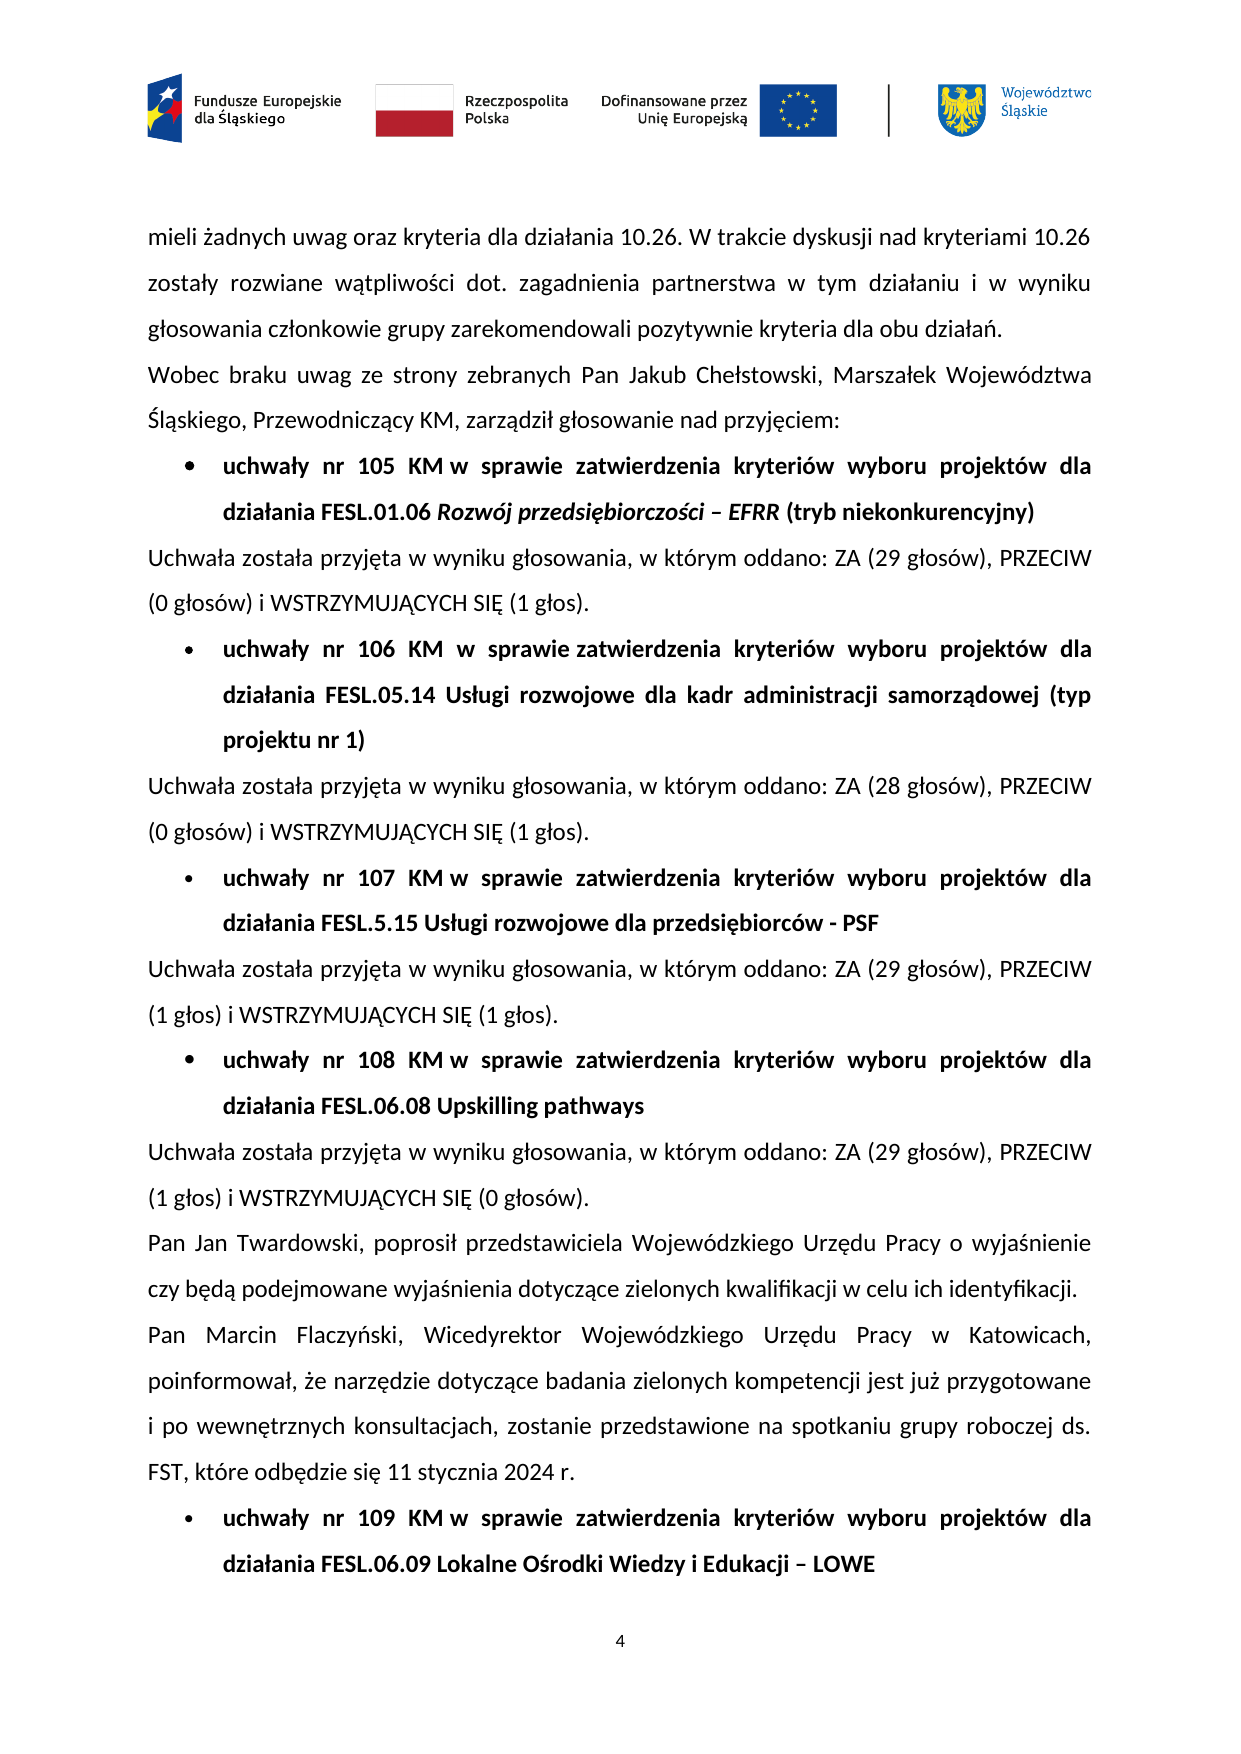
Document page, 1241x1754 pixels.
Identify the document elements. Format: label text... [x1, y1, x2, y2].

text Uchwała została przyjęta w wyniku głosowania, w którym oddano: ZA (29 głosów), PRZECIW (1 głos) i WSTRZYMUJĄCYCH SIĘ (0 głosów). [148, 1136, 1093, 1212]
text Pan Marcin Flaczyński, Wicedyrektor Wojewódzkiego Urzędu Pracy w Katowicach, poinformował, że narzędzie dotyczące badania zielonych kompetencji jest już przygotowane i po wewnętrznych konsultacjach, zostanie przedstawione na spotkaniu grupy roboczej ds. FST, które odbędzie się 11 stycznia 2024 r. [148, 1319, 1093, 1487]
list uchwały nr 109 KM w sprawie zatwierdzenia kryteriów wyboru projektów dla działania FESL.06.09 Lokalne Ośrodki Wiedzy i Edukacji – LOWE [185, 1502, 1093, 1578]
text Wobec braku uwag ze strony zebranych Pan Jakub Chełstowski, Marszałek Województwa Śląskiego, Przewodniczący KM, zarządził głosowanie nad przyjęciem: [148, 359, 1093, 435]
list uchwały nr 106 KM w sprawie zatwierdzenia kryteriów wyboru projektów dla działania FESL.05.14 Usługi rozwojowe dla kadr administracji samorządowej (typ projektu nr 1) [185, 633, 1093, 755]
list uchwały nr 105 KM w sprawie zatwierdzenia kryteriów wyboru projektów dla działania FESL.01.06 Rozwój przedsiębiorczości – EFRR (tryb niekonkurencyjny) [185, 450, 1093, 526]
text Uchwała została przyjęta w wyniku głosowania, w którym oddano: ZA (28 głosów), PRZECIW (0 głosów) i WSTRZYMUJĄCYCH SIĘ (1 głos). [148, 770, 1093, 847]
text Pan Jan Twardowski, poprosił przedstawiciela Wojewódzkiego Urzędu Pracy o wyjaśnienie czy będą podejmowane wyjaśnienia dotyczące zielonych kwalifikacji w celu ich identyfikacji. [148, 1228, 1093, 1304]
text Uchwała została przyjęta w wyniku głosowania, w którym oddano: ZA (29 głosów), PRZECIW (0 głosów) i WSTRZYMUJĄCYCH SIĘ (1 głos). [148, 542, 1093, 618]
list uchwały nr 107 KM w sprawie zatwierdzenia kryteriów wyboru projektów dla działania FESL.5.15 Usługi rozwojowe dla przedsiębiorców - PSF [185, 862, 1093, 938]
text Uchwała została przyjęta w wyniku głosowania, w którym oddano: ZA (29 głosów), PRZECIW (1 głos) i WSTRZYMUJĄCYCH SIĘ (1 głos). [148, 953, 1093, 1029]
list uchwały nr 108 KM w sprawie zatwierdzenia kryteriów wyboru projektów dla działania FESL.06.08 Upskilling pathways [185, 1045, 1093, 1121]
picture [147, 73, 1092, 143]
